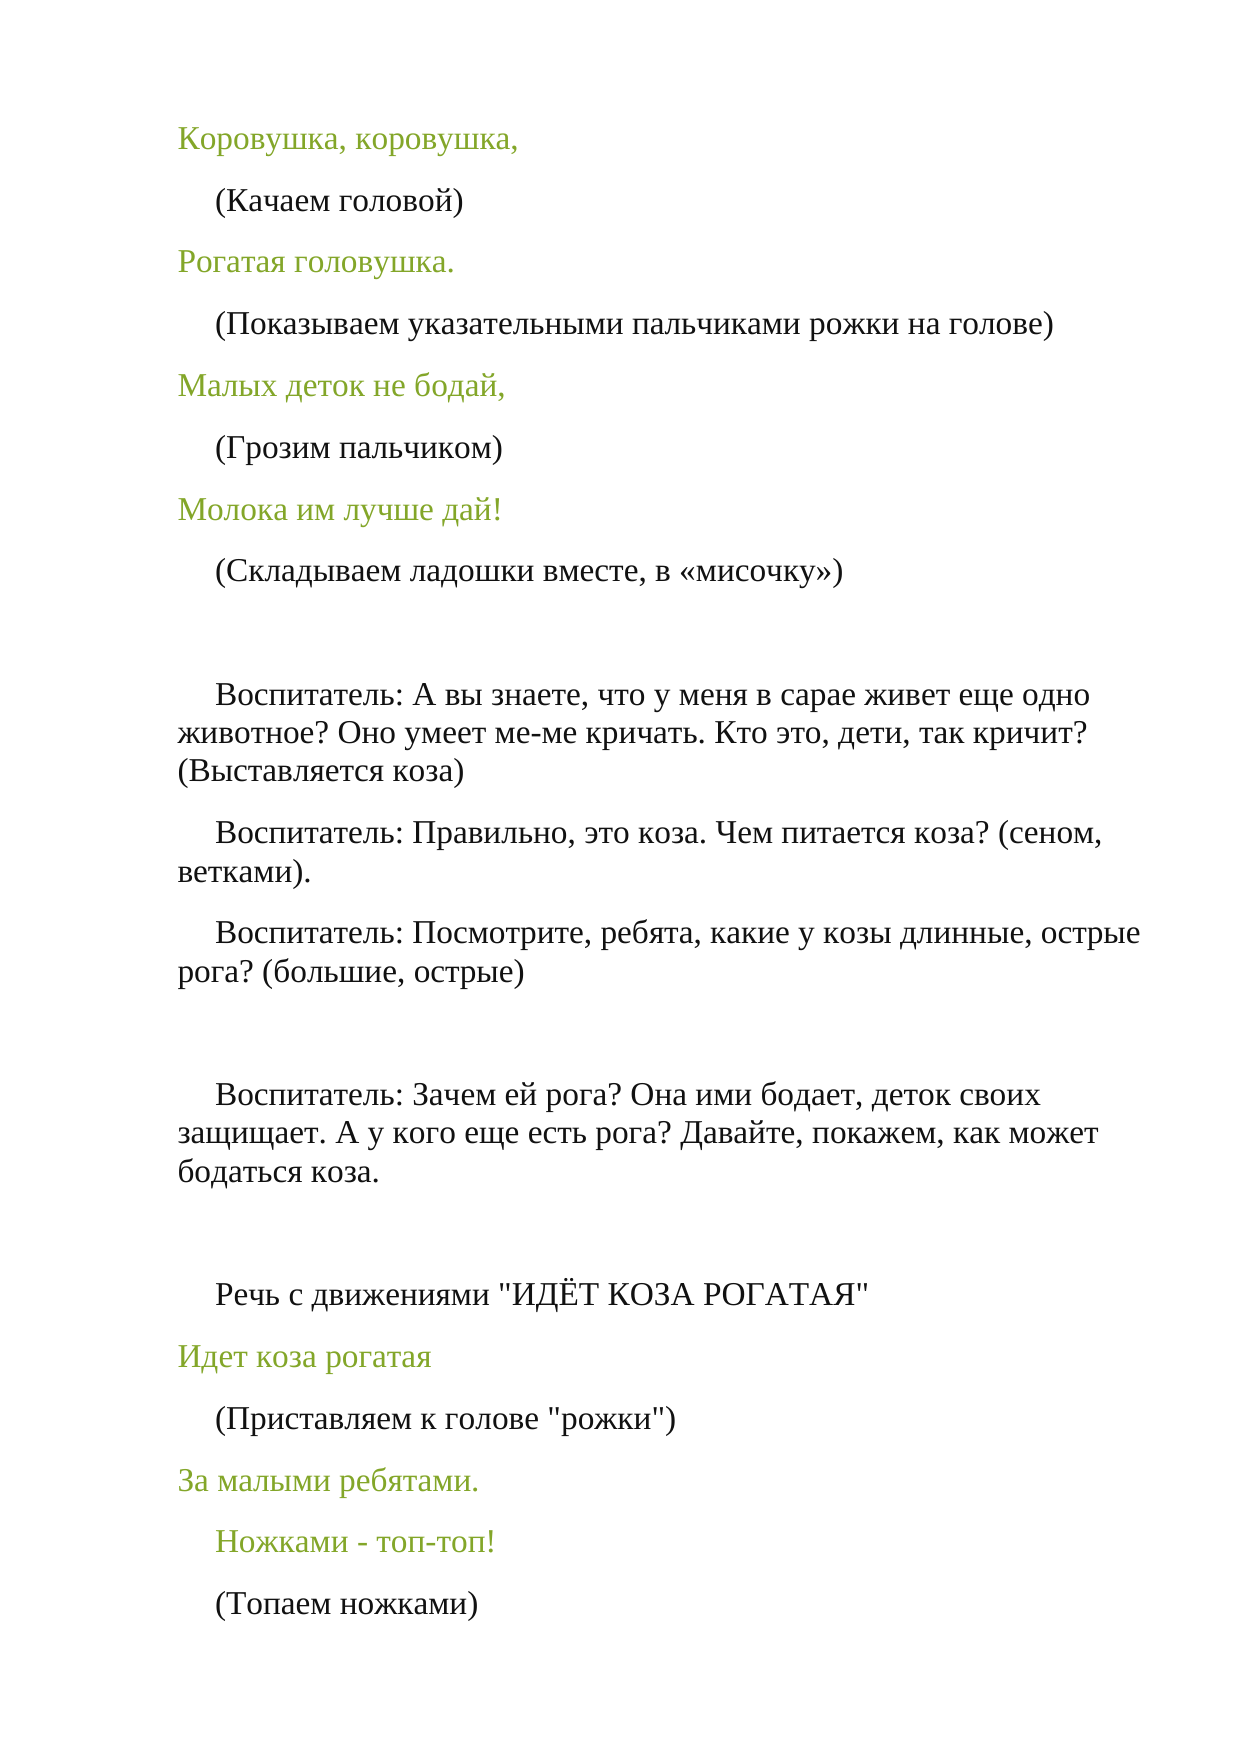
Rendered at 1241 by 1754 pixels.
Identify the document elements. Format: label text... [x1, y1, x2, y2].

text Воспитатель: Правильно, это коза. Чем питается коза? (сеном, ветками). [177, 812, 1152, 889]
text За малыми ребятами. [177, 1460, 1152, 1498]
text Воспитатель: А вы знаете, что у меня в сарае живет еще одно животное? Оно умеет ме-ме кричать. Кто это, дети, так кричит? (Выставляется коза) [177, 674, 1152, 789]
text Малых деток не бодай, [177, 365, 1152, 403]
text Ножками - топ-топ! [177, 1522, 1152, 1560]
text (Качаем головой) [177, 180, 1152, 218]
text Речь с движениями "ИДЁТ КОЗА РОГАТАЯ" [177, 1275, 1152, 1313]
text Идет коза рогатая [177, 1336, 1152, 1375]
text Молока им лучше дай! [177, 489, 1152, 527]
text Рогатая головушка. [177, 242, 1152, 280]
text (Приставляем к голове "рожки") [177, 1398, 1152, 1437]
text (Грозим пальчиком) [177, 427, 1152, 465]
text Воспитатель: Посмотрите, ребята, какие у козы длинные, острые рога? (большие, острые) [177, 913, 1152, 989]
text Воспитатель: Зачем ей рога? Она ими бодает, деток своих защищает. А у кого еще есть рога? Давайте, покажем, как может бодаться коза. [177, 1074, 1152, 1189]
text (Показываем указательными пальчиками рожки на голове) [177, 303, 1152, 342]
text (Топаем ножками) [177, 1583, 1152, 1622]
text Коровушка, коровушка, [177, 118, 1152, 156]
text (Складываем ладошки вместе, в «мисочку») [177, 551, 1152, 589]
